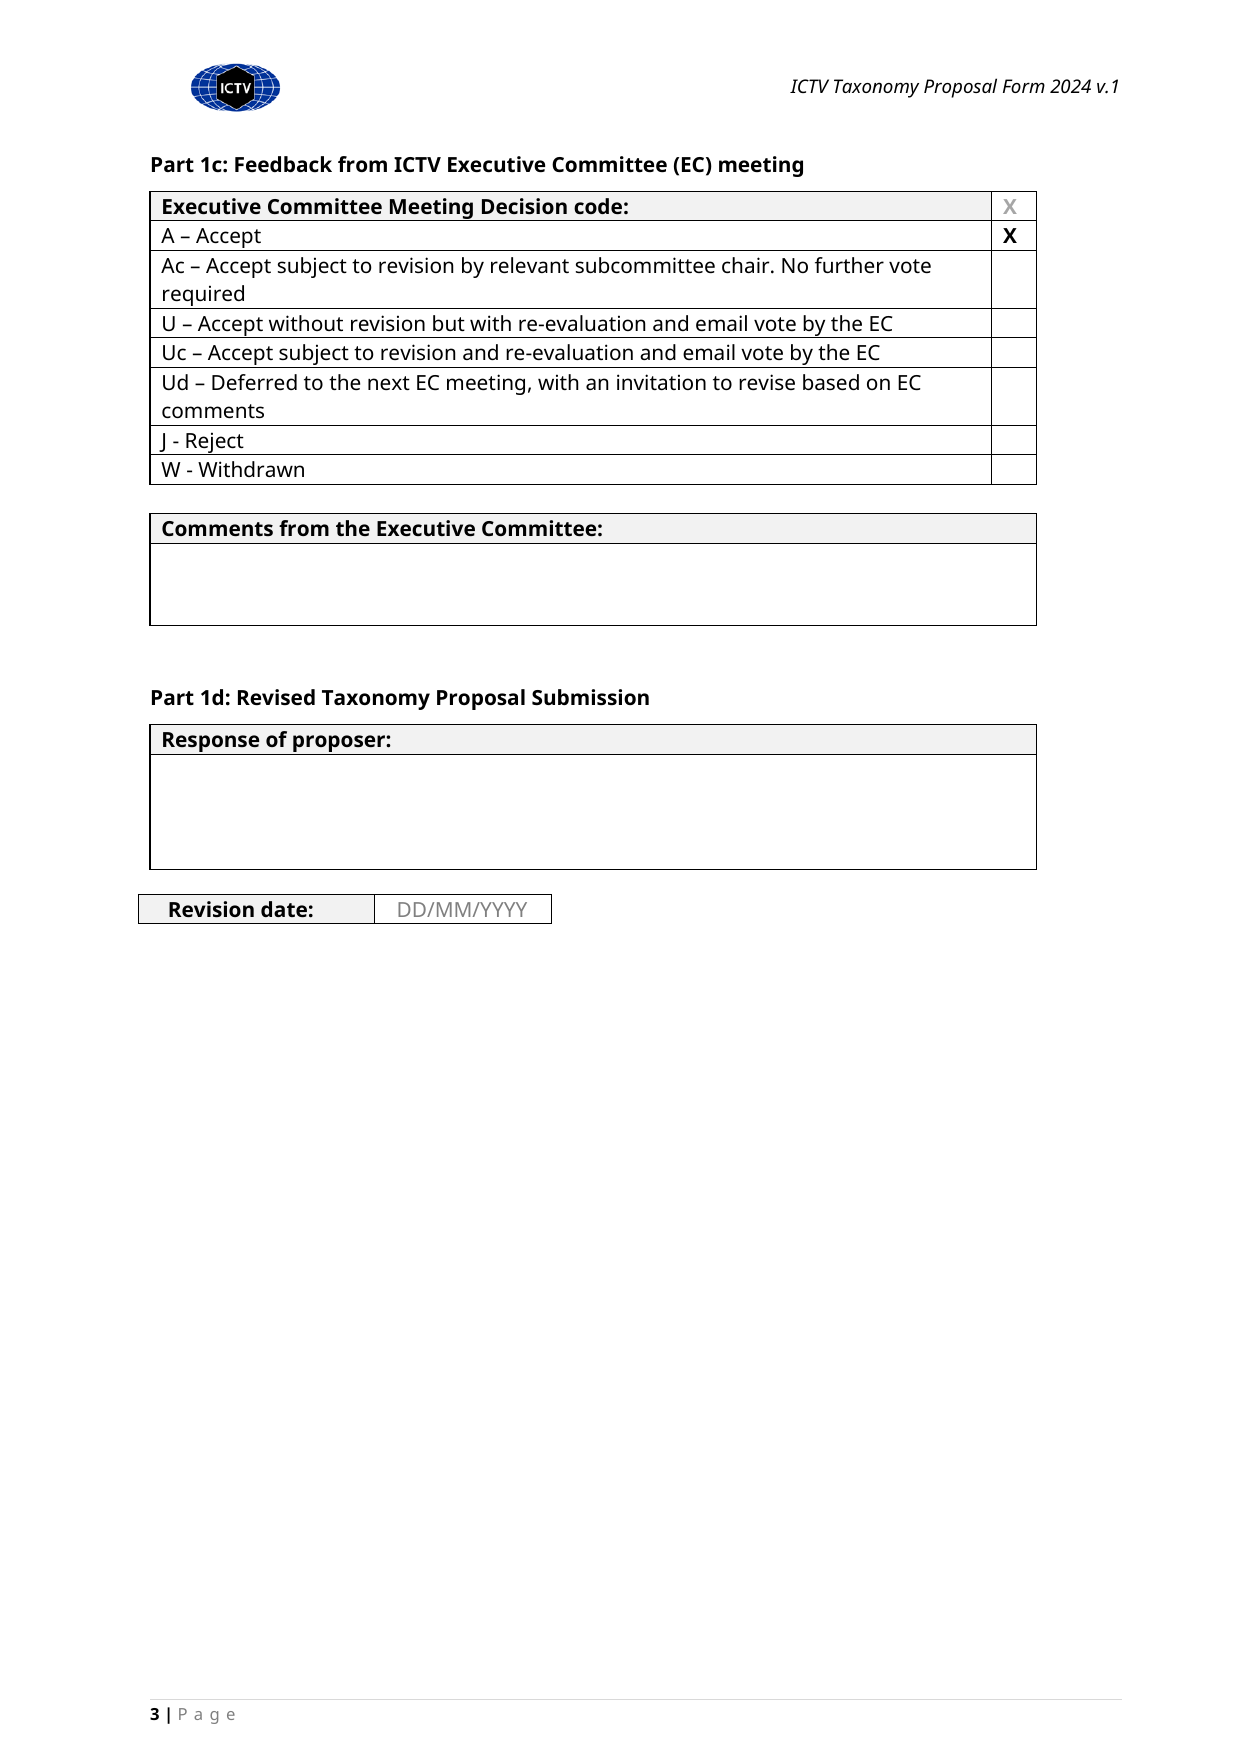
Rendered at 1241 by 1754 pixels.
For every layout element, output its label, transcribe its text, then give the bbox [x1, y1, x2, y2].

picture [190, 56, 282, 113]
table_header DD/MM/YYYY [375, 895, 551, 923]
table_cell [992, 368, 1036, 425]
table_header X [992, 192, 1036, 220]
table_cell [151, 544, 1036, 625]
text Part 1d: Revised Taxonomy Proposal Submission [150, 683, 1122, 712]
table_cell [992, 455, 1036, 484]
table_cell Uc – Accept subject to revision and re-evaluation and email vote by the EC [151, 338, 991, 367]
table_cell A – Accept [151, 221, 991, 250]
text Part 1c: Feedback from ICTV Executive Committee (EC) meeting [150, 150, 1036, 178]
table_cell Ud – Deferred to the next EC meeting, with an invitation to revise based on EC comments [151, 368, 991, 425]
table_cell [992, 426, 1036, 454]
table_cell J - Reject [151, 426, 991, 454]
table_cell [992, 338, 1036, 367]
table_header Executive Committee Meeting Decision code: [151, 192, 991, 220]
table_cell [992, 309, 1036, 337]
table_cell X [992, 221, 1036, 250]
table_header Response of proposer: [151, 725, 1036, 754]
table_cell [992, 251, 1036, 308]
table_header Comments from the Executive Committee: [151, 514, 1036, 543]
table_cell Ac – Accept subject to revision by relevant subcommittee chair. No further vote required [151, 251, 991, 308]
table_cell W - Withdrawn [151, 455, 991, 484]
table_cell U – Accept without revision but with re-evaluation and email vote by the EC [151, 309, 991, 337]
table_cell [151, 755, 1036, 868]
table_header Revision date: [139, 895, 374, 923]
